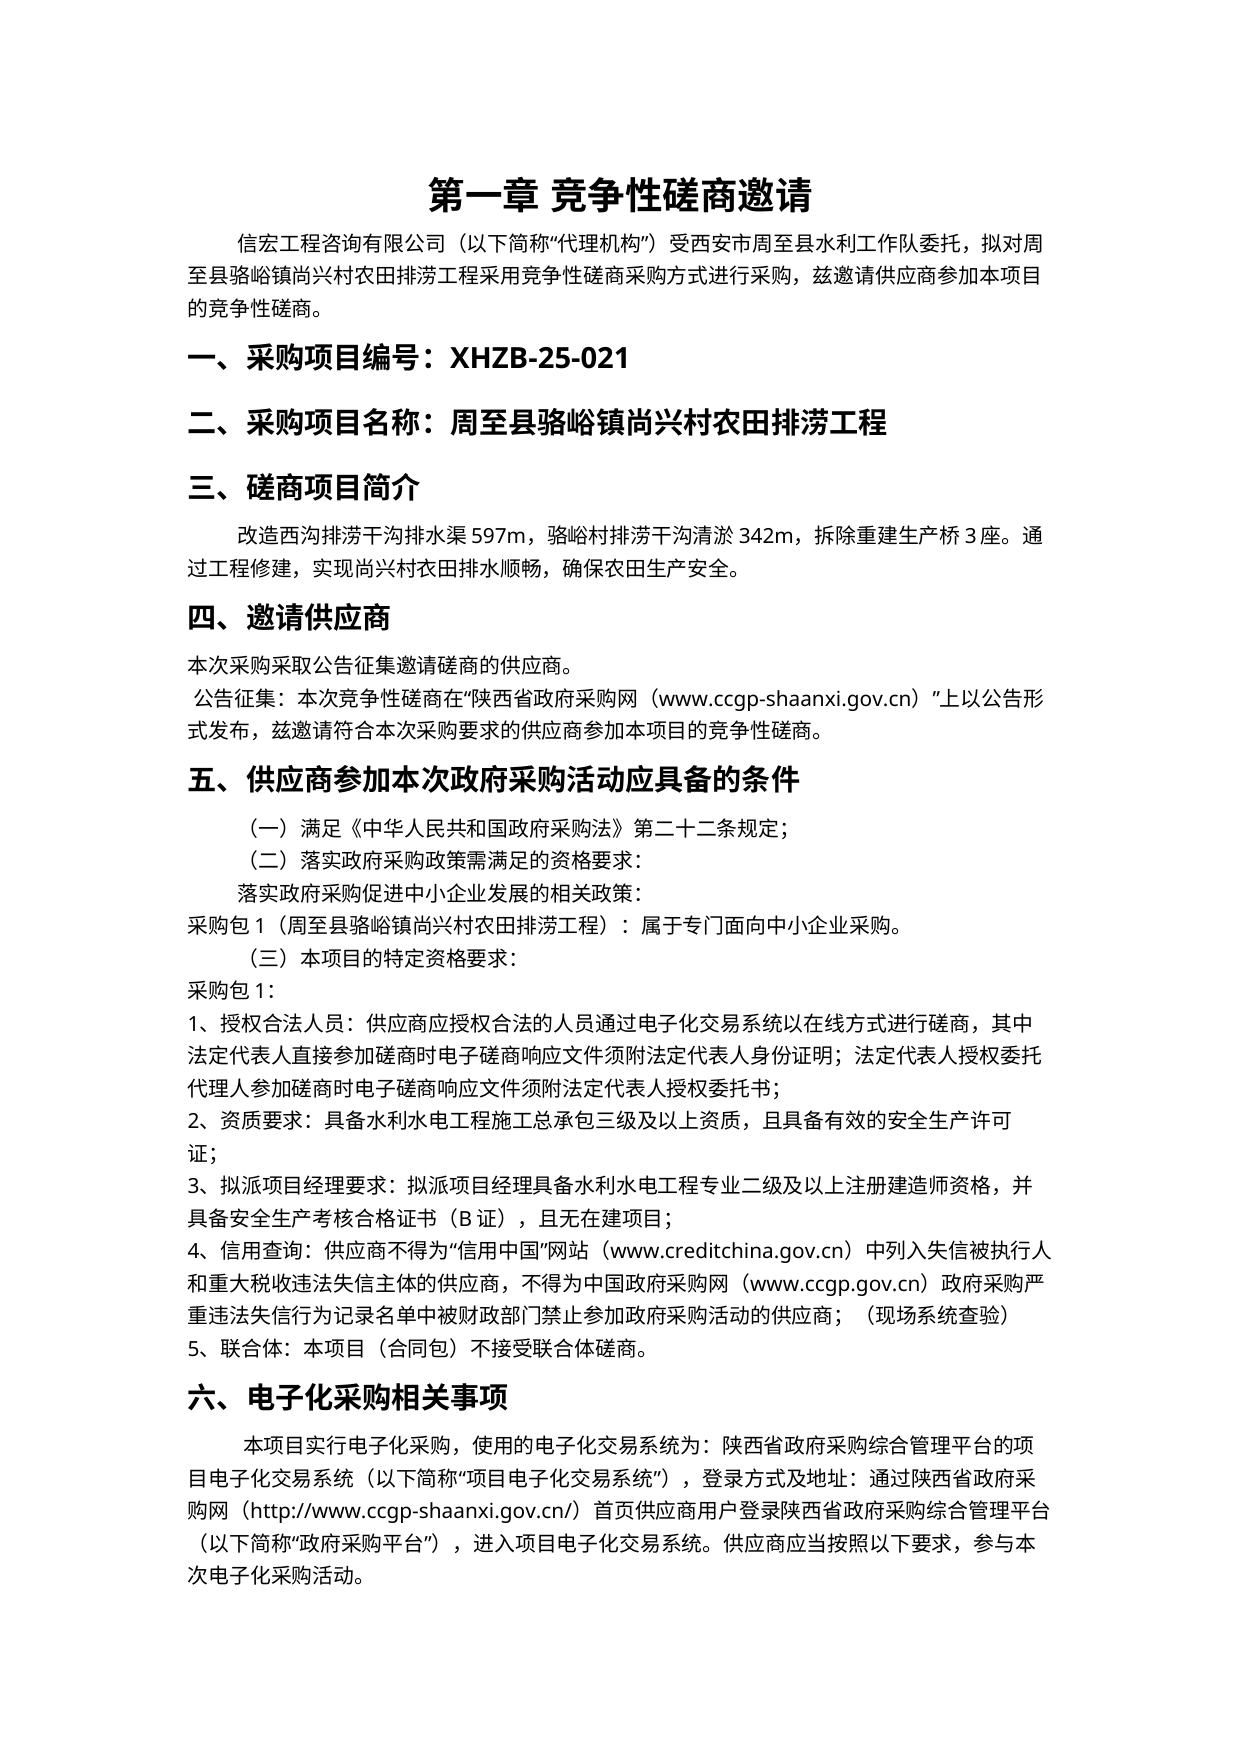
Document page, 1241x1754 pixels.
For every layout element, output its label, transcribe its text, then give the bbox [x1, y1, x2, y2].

text 三、磋商项目简介 [187, 454, 1053, 519]
text （二）落实政府采购政策需满足的资格要求： [187, 844, 1053, 877]
text （三）本项目的特定资格要求： [187, 942, 1053, 974]
text 3、拟派项目经理要求：拟派项目经理具备水利水电工程专业二级及以上注册建造师资格，并具备安全生产考核合格证书（B证），且无在建项目； [187, 1169, 1053, 1234]
text 信宏工程咨询有限公司（以下简称“代理机构”）受西安市周至县水利工作队委托，拟对周至县骆峪镇尚兴村农田排涝工程采用竞争性磋商采购方式进行采购，兹邀请供应商参加本项目的竞争性磋商。 [187, 227, 1053, 324]
text 六、电子化采购相关事项 [187, 1364, 1053, 1429]
text （一）满足《中华人民共和国政府采购法》第二十二条规定； [187, 812, 1053, 844]
text 公告征集：本次竞争性磋商在“陕西省政府采购网（www.ccgp-shaanxi.gov.cn）”上以公告形式发布，兹邀请符合本次采购要求的供应商参加本项目的竞争性磋商。 [187, 682, 1053, 747]
text 四、邀请供应商 [187, 584, 1053, 649]
text 第一章 竞争性磋商邀请 [187, 162, 1053, 227]
text 5、联合体：本项目（合同包）不接受联合体磋商。 [187, 1332, 1053, 1364]
text 2、资质要求：具备水利水电工程施工总承包三级及以上资质，且具备有效的安全生产许可证； [187, 1104, 1053, 1169]
text 改造西沟排涝干沟排水渠597m，骆峪村排涝干沟清淤342m，拆除重建生产桥3座。通过工程修建，实现尚兴村衣田排水顺畅，确保农田生产安全。 [187, 519, 1053, 584]
text 1、授权合法人员：供应商应授权合法的人员通过电子化交易系统以在线方式进行磋商，其中法定代表人直接参加磋商时电子磋商响应文件须附法定代表人身份证明；法定代表人授权委托代理人参加磋商时电子磋商响应文件须附法定代表人授权委托书； [187, 1007, 1053, 1104]
text 二、采购项目名称：周至县骆峪镇尚兴村农田排涝工程 [187, 389, 1053, 454]
text 4、信用查询：供应商不得为“信用中国”网站（www.creditchina.gov.cn）中列入失信被执行人和重大税收违法失信主体的供应商，不得为中国政府采购网（www.ccgp.gov.cn）政府采购严重违法失信行为记录名单中被财政部门禁止参加政府采购活动的供应商；（现场系统查验） [187, 1234, 1053, 1332]
text 落实政府采购促进中小企业发展的相关政策： [187, 877, 1053, 909]
text 采购包1： [187, 974, 1053, 1007]
text 一、采购项目编号：XHZB-25-021 [187, 324, 1053, 389]
text 本项目实行电子化采购，使用的电子化交易系统为：陕西省政府采购综合管理平台的项目电子化交易系统（以下简称“项目电子化交易系统”），登录方式及地址：通过陕西省政府采购网（http://www.ccgp-shaanxi.gov.cn/）首页供应商用户登录陕西省政府采购综合管理平台（以下简称“政府采购平台”），进入项目电子化交易系统。供应商应当按照以下要求，参与本次电子化采购活动。 [187, 1429, 1053, 1592]
text 本次采购采取公告征集邀请磋商的供应商。 [187, 649, 1053, 682]
text 采购包1（周至县骆峪镇尚兴村农田排涝工程）：属于专门面向中小企业采购。 [187, 909, 1053, 942]
text 五、供应商参加本次政府采购活动应具备的条件 [187, 747, 1053, 812]
